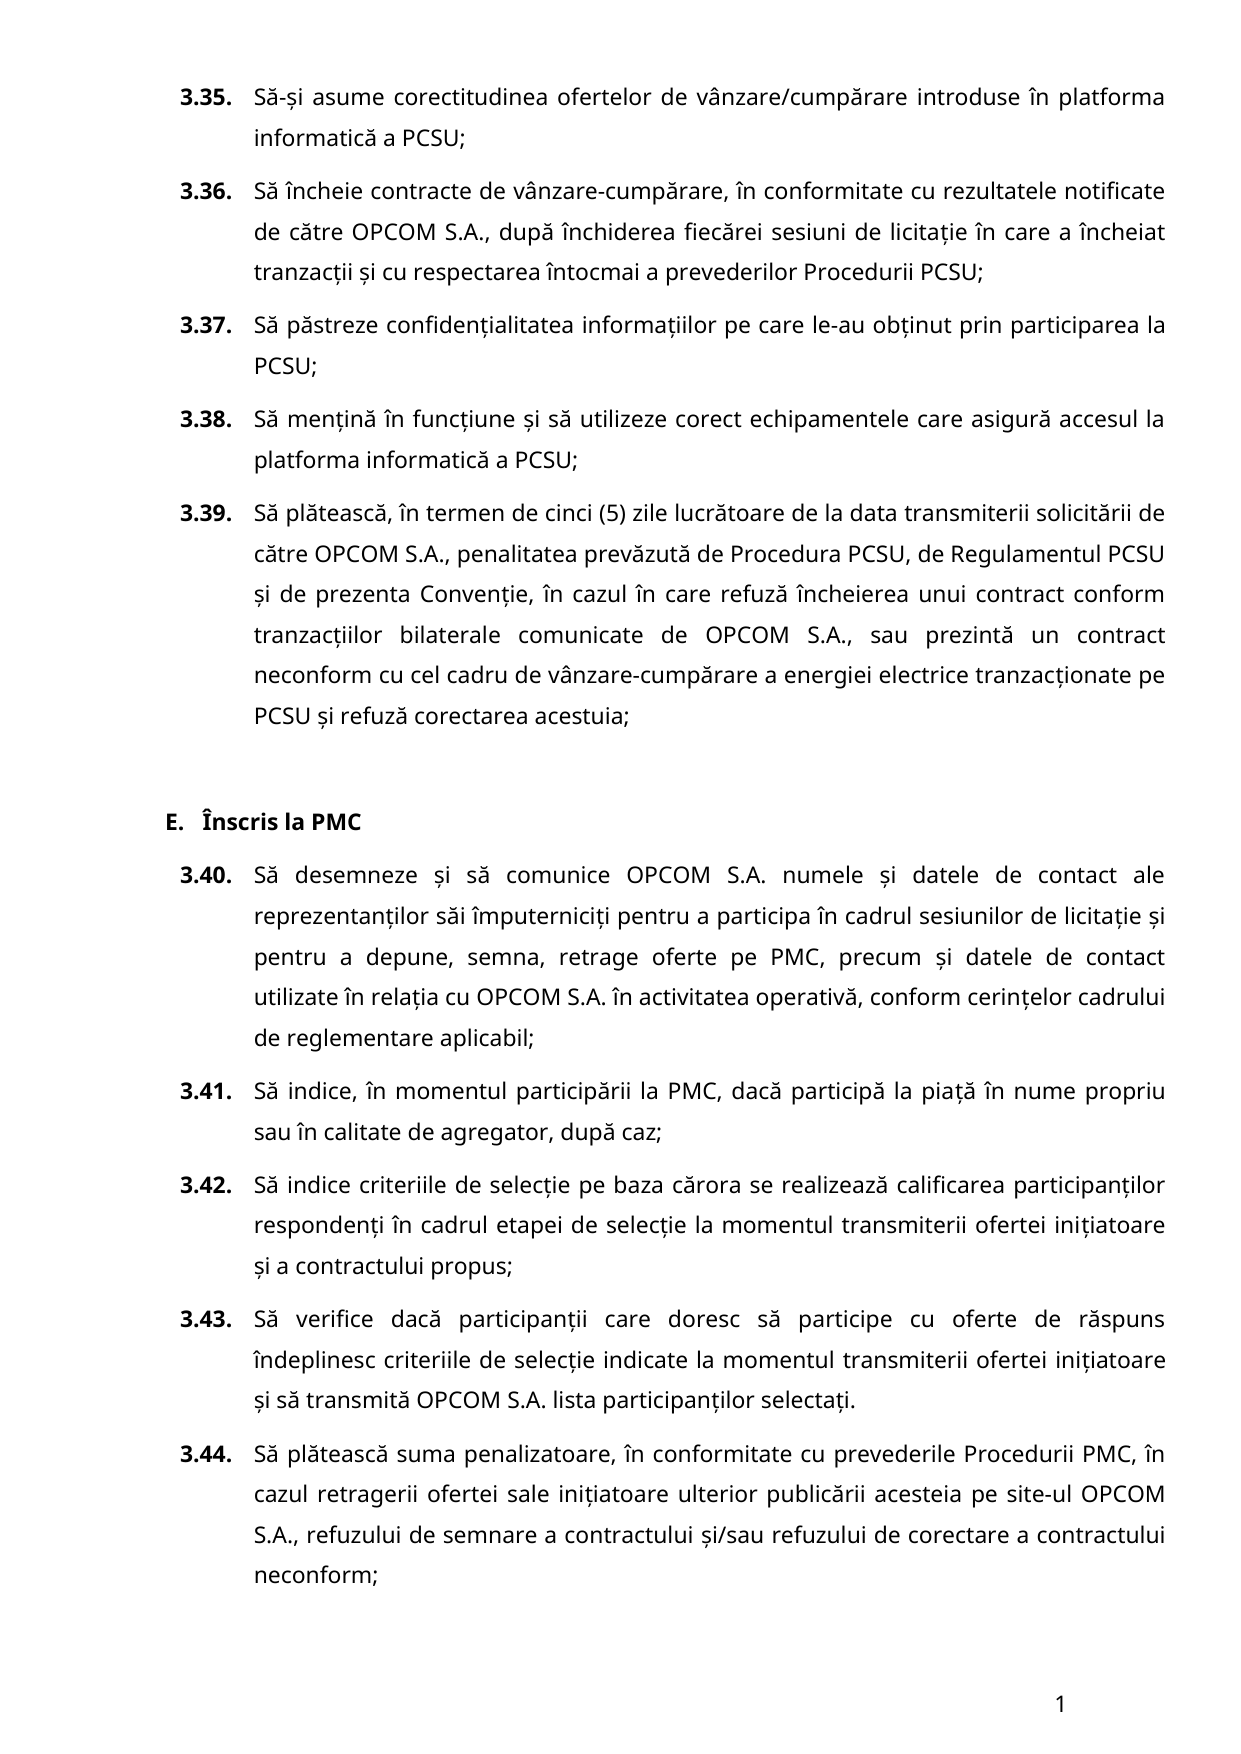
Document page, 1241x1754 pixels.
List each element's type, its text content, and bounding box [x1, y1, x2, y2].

list Înscris la PMC [165, 806, 1166, 837]
list Să mențină în funcțiune și să utilizeze corect echipamentele care asigură accesul la platforma informatică a PCSU; [180, 403, 1166, 475]
list Să încheie contracte de vânzare-cumpărare, în conformitate cu rezultatele notificate de către OPCOM S.A., după închiderea fiecărei sesiuni de licitație în care a încheiat tranzacții și cu respectarea întocmai a prevederilor Procedurii PCSU; [180, 175, 1166, 287]
list Să indice, în momentul participării la PMC, dacă participă la piață în nume propriu sau în calitate de agregator, după caz; [180, 1075, 1166, 1147]
list Să păstreze confidențialitatea informațiilor pe care le-au obținut prin participarea la PCSU; [180, 309, 1166, 381]
list Să indice criteriile de selecţie pe baza cărora se realizează calificarea participanţilor respondenţi în cadrul etapei de selecţie la momentul transmiterii ofertei inițiatoare și a contractului propus; [180, 1169, 1166, 1281]
list Să verifice dacă participanții care doresc să participe cu oferte de răspuns îndeplinesc criteriile de selecție indicate la momentul transmiterii ofertei inițiatoare și să transmită OPCOM S.A. lista participanților selectați. [180, 1303, 1166, 1416]
list Să-și asume corectitudinea ofertelor de vânzare/cumpărare introduse în platforma informatică a PCSU; [180, 81, 1166, 153]
list Să plătească suma penalizatoare, în conformitate cu prevederile Procedurii PMC, în cazul retragerii ofertei sale inițiatoare ulterior publicării acesteia pe site-ul OPCOM S.A., refuzului de semnare a contractului și/sau refuzului de corectare a contractului neconform; [180, 1437, 1166, 1591]
list Să plătească, în termen de cinci (5) zile lucrătoare de la data transmiterii solicitării de către OPCOM S.A., penalitatea prevăzută de Procedura PCSU, de Regulamentul PCSU și de prezenta Convenție, în cazul în care refuză încheierea unui contract conform tranzacțiilor bilaterale comunicate de OPCOM S.A., sau prezintă un contract neconform cu cel cadru de vânzare-cumpărare a energiei electrice tranzacționate pe PCSU și refuză corectarea acestuia; [180, 497, 1166, 731]
list Să desemneze şi să comunice OPCOM S.A. numele şi datele de contact ale reprezentanţilor săi împuterniciți pentru a participa în cadrul sesiunilor de licitație și pentru a depune, semna, retrage oferte pe PMC, precum și datele de contact utilizate în relația cu OPCOM S.A. în activitatea operativă, conform cerințelor cadrului de reglementare aplicabil; [180, 859, 1166, 1053]
